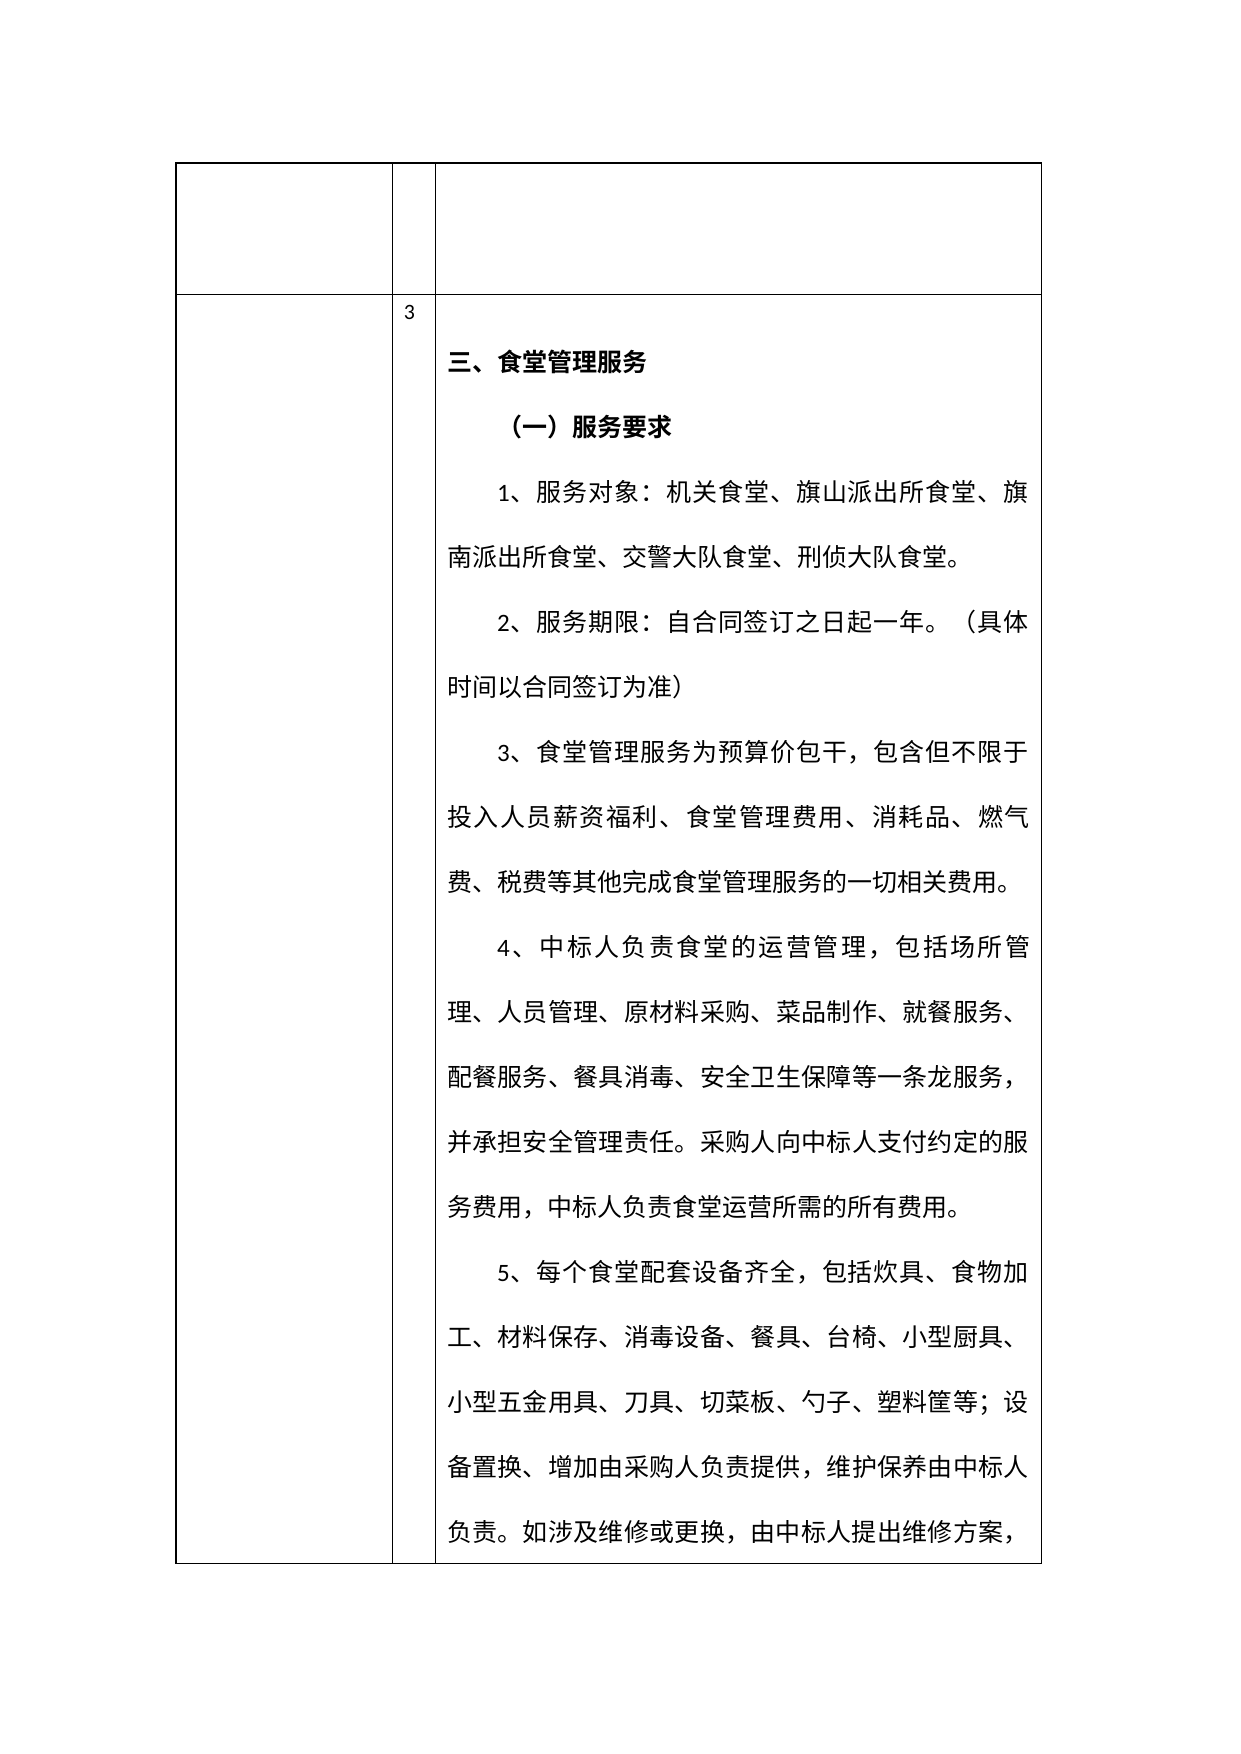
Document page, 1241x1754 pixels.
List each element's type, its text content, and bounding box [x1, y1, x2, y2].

table_cell [177, 295, 392, 1563]
table_cell [177, 164, 392, 293]
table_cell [436, 295, 1041, 1563]
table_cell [436, 164, 1041, 293]
table_cell 3 [393, 295, 435, 1563]
table_cell 2 [393, 164, 435, 293]
